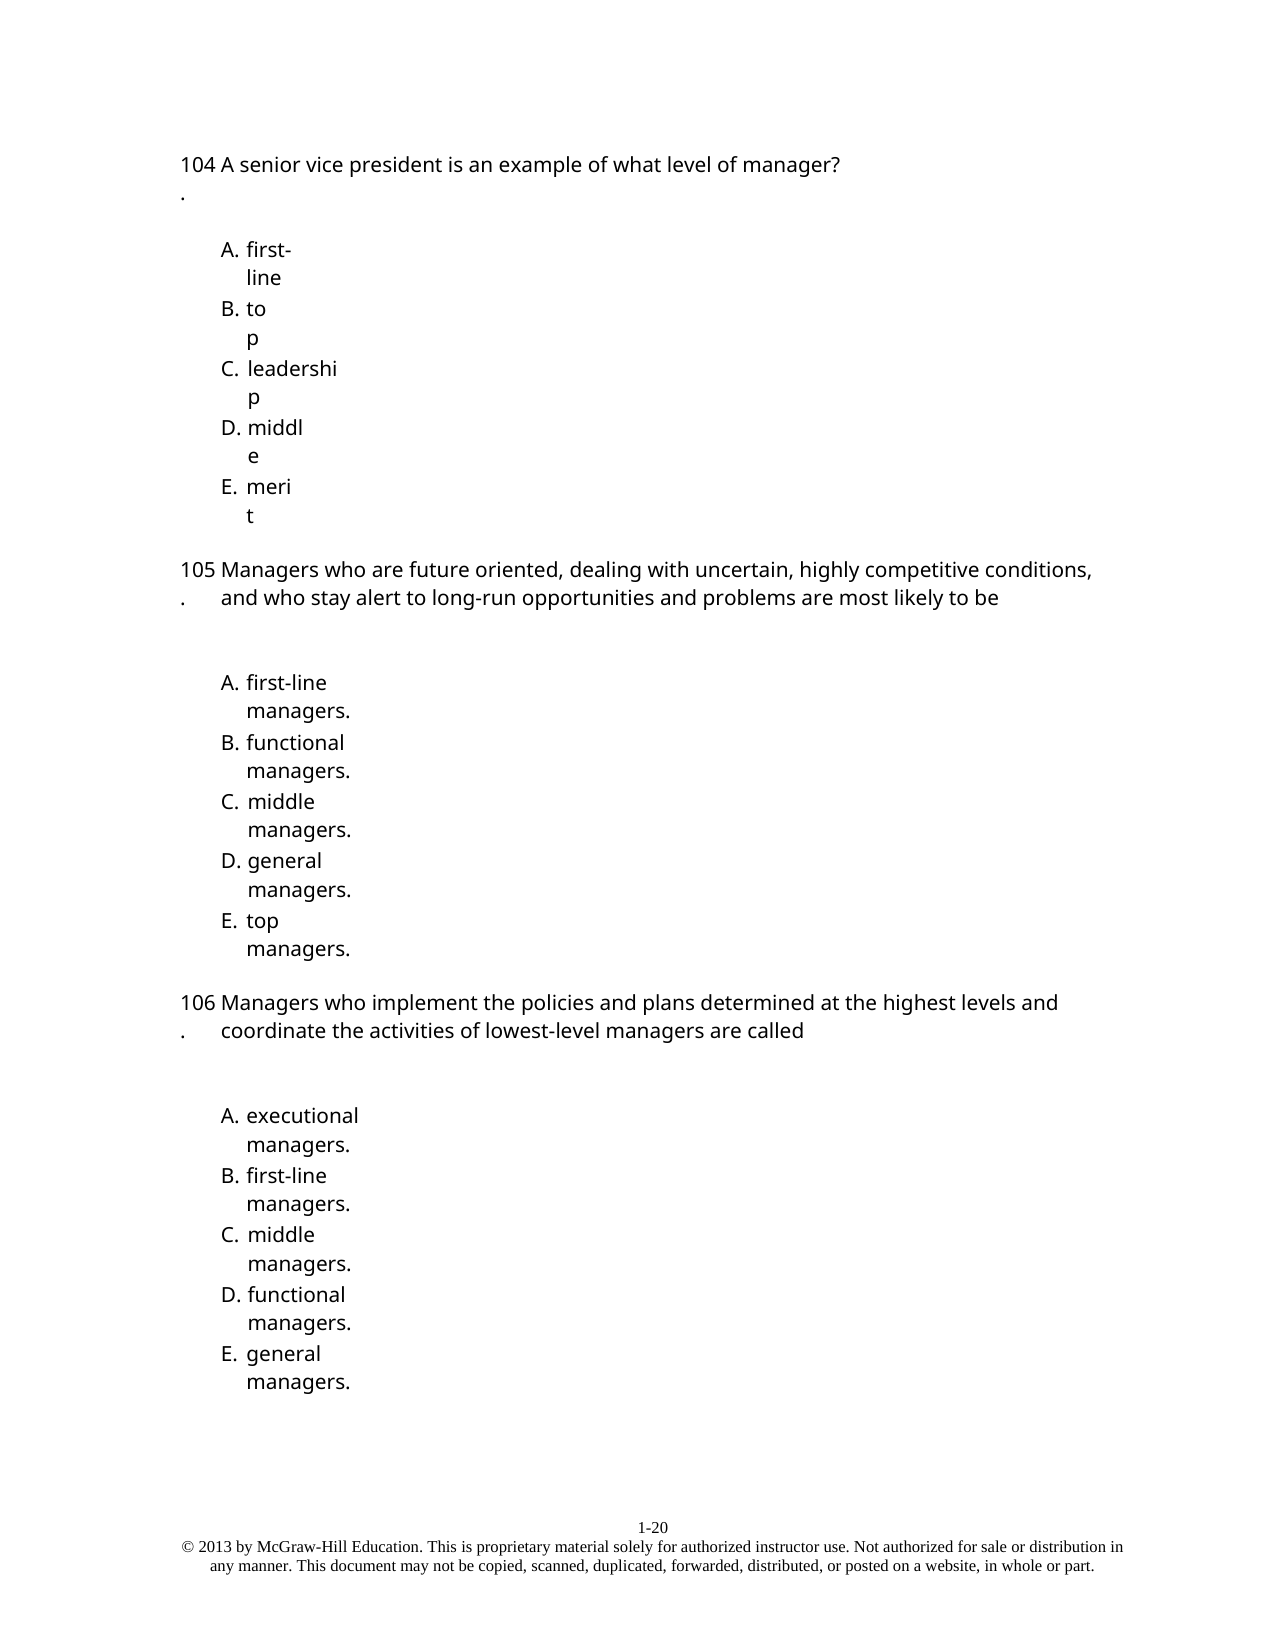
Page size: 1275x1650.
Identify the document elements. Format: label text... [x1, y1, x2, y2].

table_header Managers who implement the policies and plans determined at the highest levels and coordinate the activities of lowest-level managers are called [221, 988, 1125, 1396]
table_header 105. [180, 555, 221, 963]
table_header A senior vice president is an example of what level of manager? [221, 150, 1125, 529]
table_header 106. [180, 988, 221, 1396]
table_header 104. [180, 150, 221, 529]
table_header Managers who are future oriented, dealing with uncertain, highly competitive conditions, and who stay alert to long-run opportunities and problems are most likely to be [221, 555, 1125, 963]
